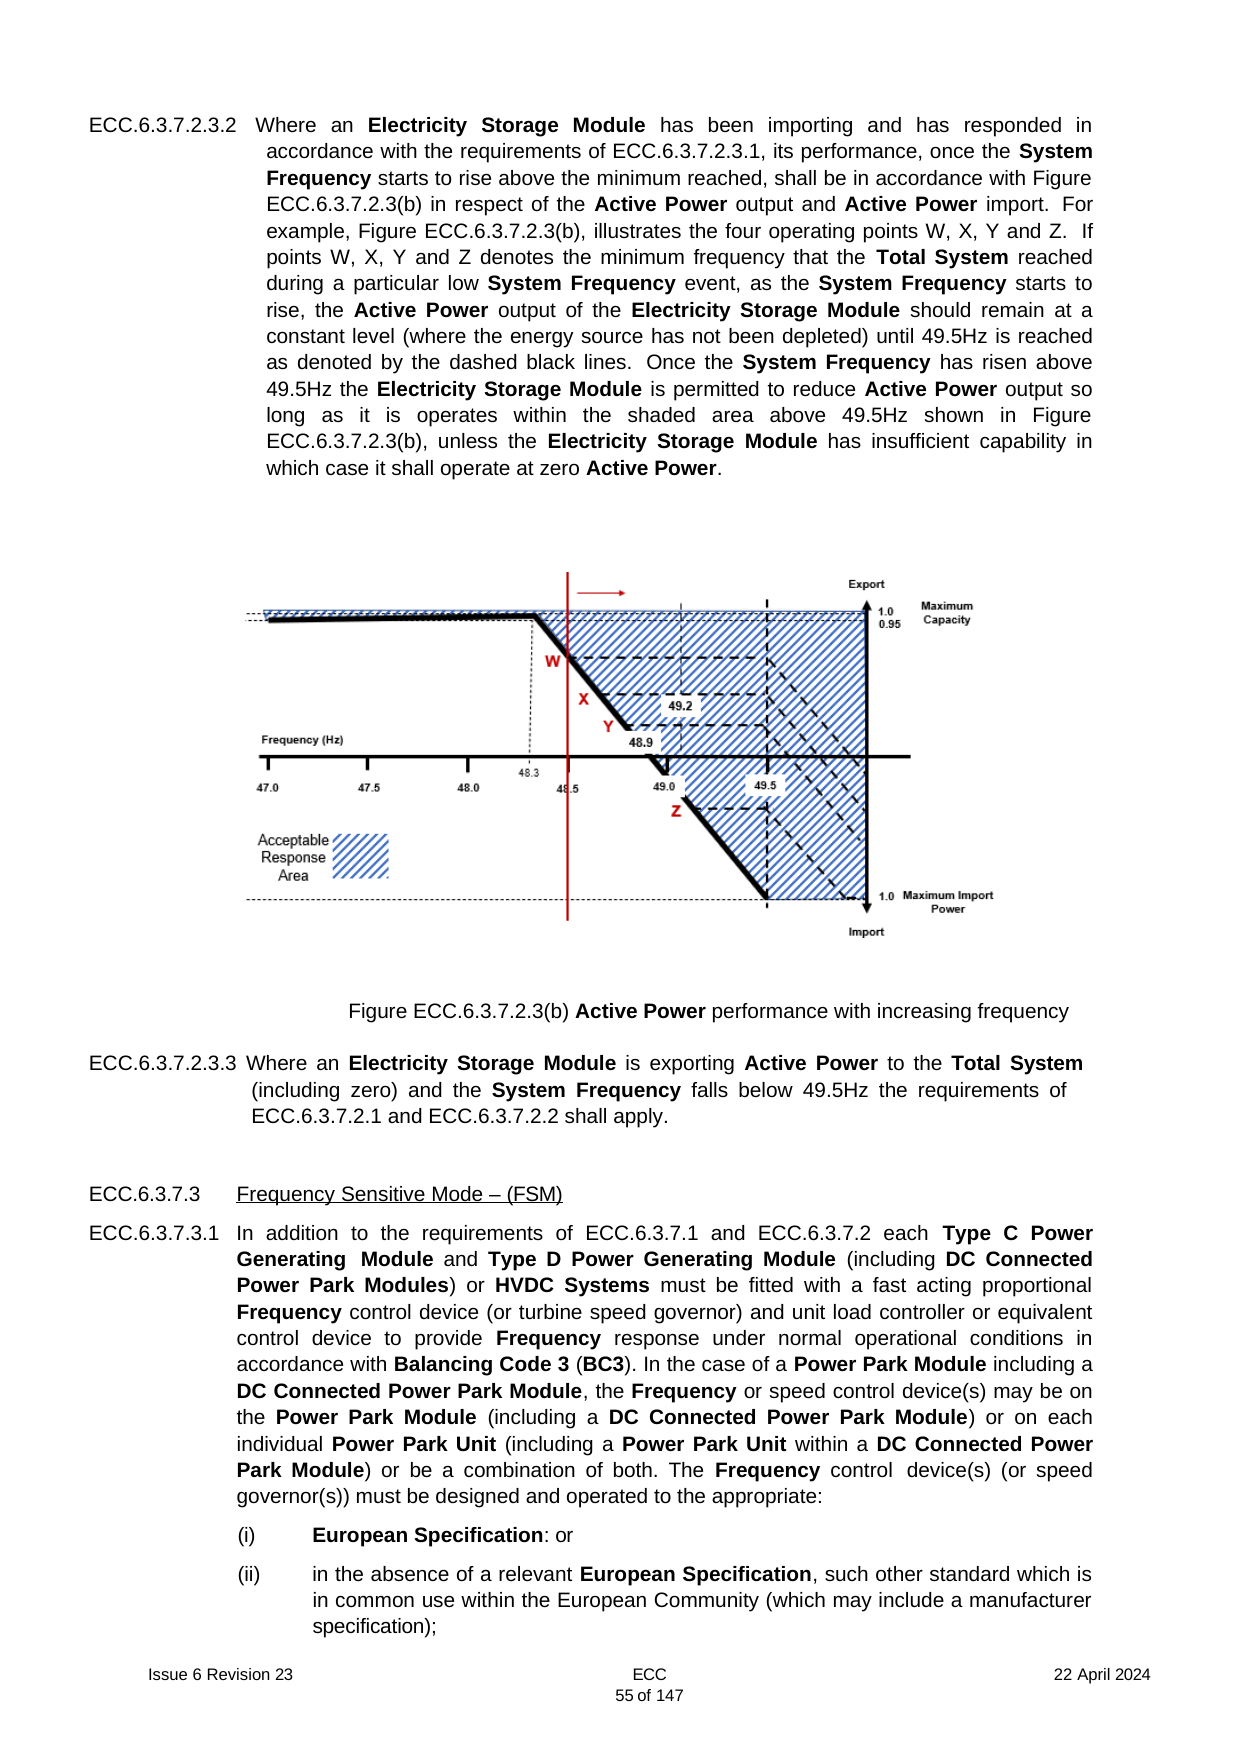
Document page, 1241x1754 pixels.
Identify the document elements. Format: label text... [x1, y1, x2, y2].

subtitle European Specification: or [237, 1523, 1217, 1547]
text (including zero) and the System Frequency falls below 49.5Hz the requirements of ECC.6.3.7.2.1 and ECC.6.3.7.2.2 shall apply. [251, 1077, 1096, 1128]
text ECC.6.3.7.2.3.2 Where an Electricity Storage Module has been importing and has responded in accordance with the requirements of ECC.6.3.7.2.3.1, its performance, once the System Frequency starts to rise above the minimum reached, shall be in accordance with Figure ECC.6.3.7.2.3(b) in respect of the Active Power output and Active Power import. For example, Figure ECC.6.3.7.2.3(b), illustrates the four operating points W, X, Y and Z. If points W, X, Y and Z denotes the minimum frequency that the Total System reached during a particular low System Frequency event, as the System Frequency starts to rise, the Active Power output of the Electricity Storage Module should remain at a constant level (where the energy source has not been depleted) until 49.5Hz is reached as denoted by the dashed black lines. Once the System Frequency has risen above 49.5Hz the Electricity Storage Module is permitted to reduce Active Power output so long as it is operates within the shaded area above 49.5Hz shown in Figure ECC.6.3.7.2.3(b), unless the Electricity Storage Module has insufficient capability in which case it shall operate at zero Active Power. [89, 113, 1093, 479]
text ECC.6.3.7.3 Frequency Sensitive Mode – (FSM) [89, 1181, 1217, 1205]
picture [245, 572, 994, 938]
text ECC.6.3.7.3.1 In addition to the requirements of ECC.6.3.7.1 and ECC.6.3.7.2 each Type C Power Generating Module and Type D Power Generating Module (including DC Connected Power Park Modules) or HVDC Systems must be fitted with a fast acting proportional Frequency control device (or turbine speed governor) and unit load controller or equivalent control device to provide Frequency response under normal operational conditions in accordance with Balancing Code 3 (BC3). In the case of a Power Park Module including a DC Connected Power Park Module, the Frequency or speed control device(s) may be on the Power Park Module (including a DC Connected Power Park Module) or on each individual Power Park Unit (including a Power Park Unit within a DC Connected Power Park Module) or be a combination of both. The Frequency control device(s) (or speed governor(s)) must be designed and operated to the appropriate: [89, 1221, 1093, 1508]
text Figure ECC.6.3.7.2.3(b) Active Power performance with increasing frequency ECC.6.3.7.2.3.3 Where an Electricity Storage Module is exporting Active Power to the Total System [89, 970, 1096, 1074]
list in the absence of a relevant European Specification, such other standard which is in common use within the European Community (which may include a manufacturer specification); [237, 1562, 1092, 1638]
